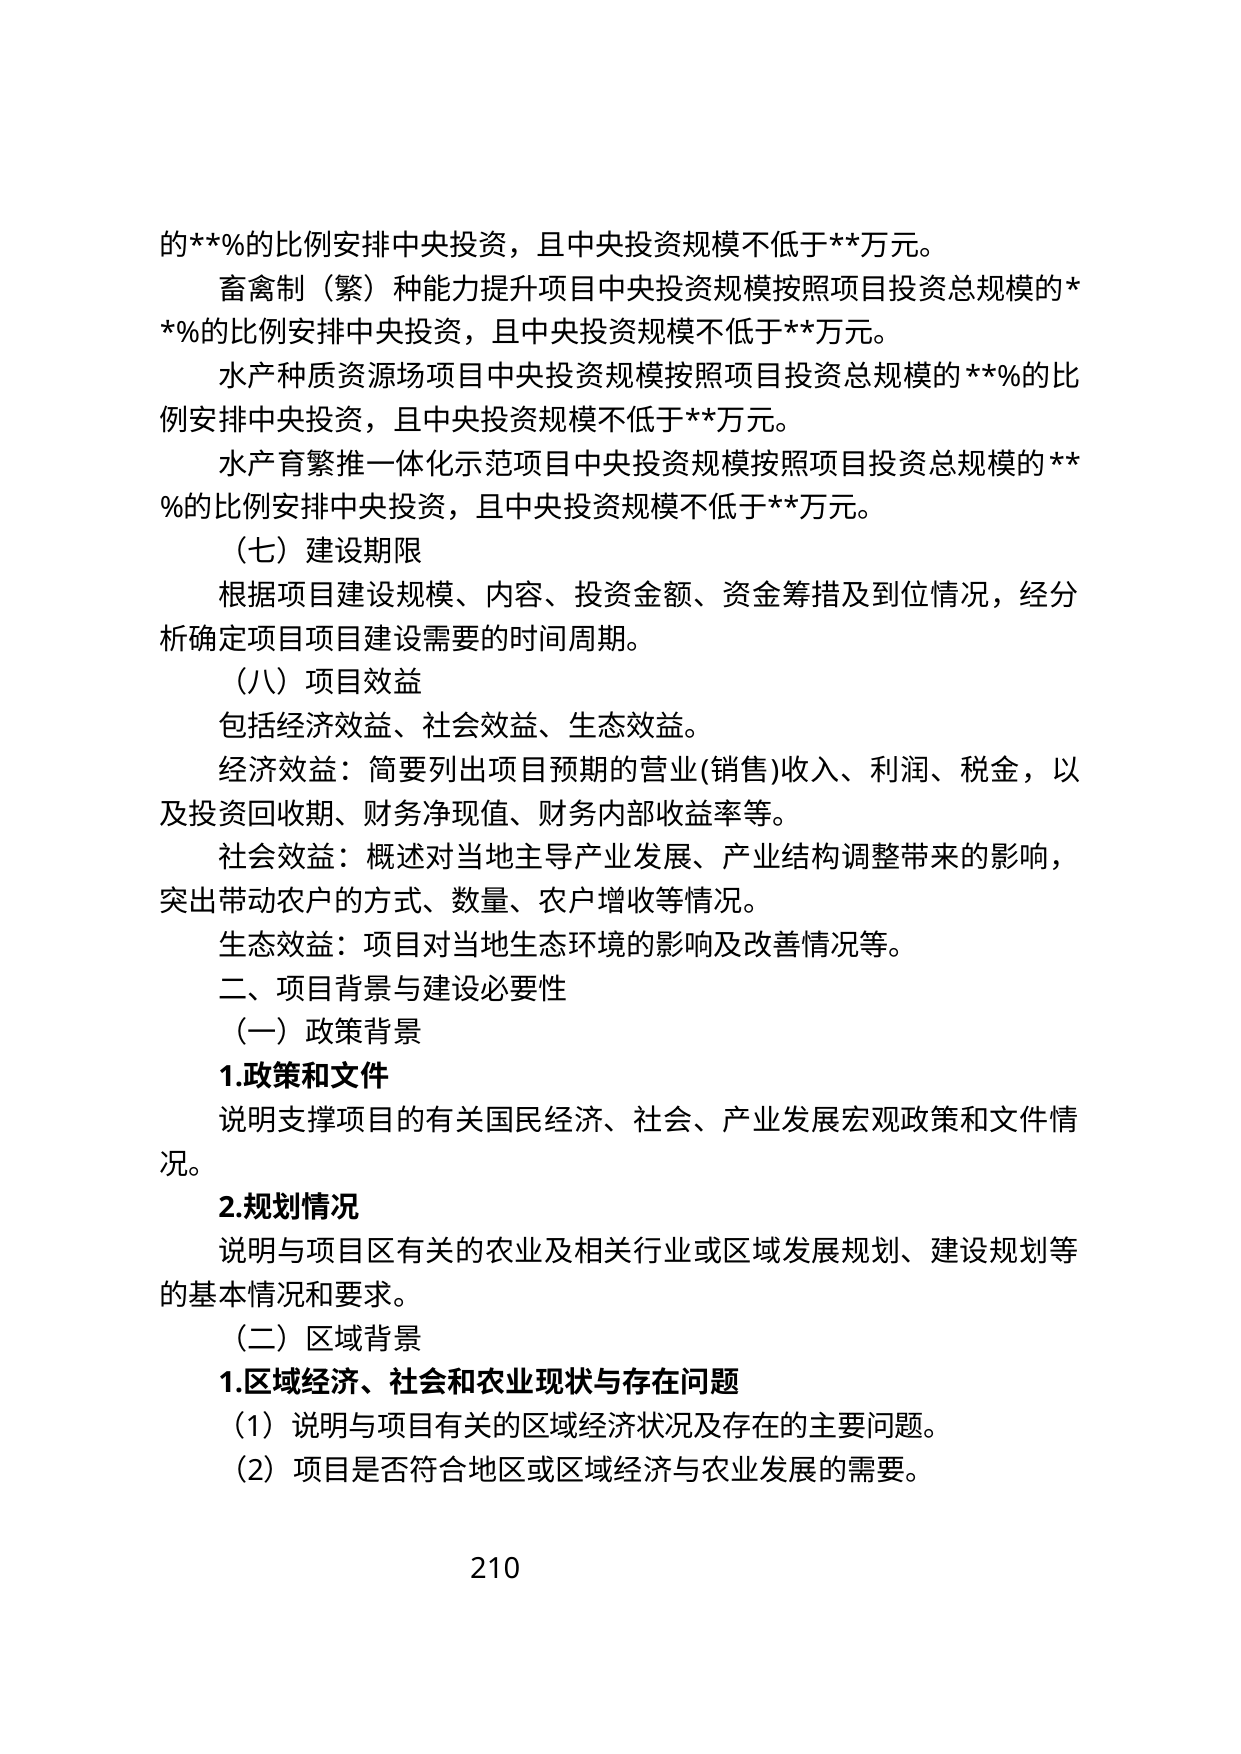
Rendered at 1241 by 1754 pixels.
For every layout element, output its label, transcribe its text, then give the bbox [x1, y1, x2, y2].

text 畜禽制（繁）种能力提升项目中央投资规模按照项目投资总规模的**%的比例安排中央投资，且中央投资规模不低于**万元。 [159, 264, 1081, 351]
text 社会效益：概述对当地主导产业发展、产业结构调整带来的影响，突出带动农户的方式、数量、农户增收等情况。 [159, 833, 1081, 920]
text 水产育繁推一体化示范项目中央投资规模按照项目投资总规模的**%的比例安排中央投资，且中央投资规模不低于**万元。 [159, 439, 1081, 526]
text 经济效益：简要列出项目预期的营业(销售)收入、利润、税金，以及投资回收期、财务净现值、财务内部收益率等。 [159, 745, 1081, 833]
text 1.区域经济、社会和农业现状与存在问题 [159, 1358, 1081, 1401]
text 1.政策和文件 [159, 1051, 1081, 1095]
text （1）说明与项目有关的区域经济状况及存在的主要问题。 [159, 1401, 1081, 1445]
text 2.规划情况 [159, 1183, 1081, 1226]
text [159, 220, 1081, 264]
text 二、项目背景与建设必要性 [159, 964, 1081, 1008]
text （一）政策背景 [159, 1008, 1081, 1051]
text （七）建设期限 [159, 526, 1081, 570]
text 生态效益：项目对当地生态环境的影响及改善情况等。 [159, 920, 1081, 964]
text 包括经济效益、社会效益、生态效益。 [159, 701, 1081, 745]
text 水产种质资源场项目中央投资规模按照项目投资总规模的**%的比例安排中央投资，且中央投资规模不低于**万元。 [159, 351, 1081, 439]
text （2）项目是否符合地区或区域经济与农业发展的需要。 [159, 1445, 1081, 1489]
text 说明与项目区有关的农业及相关行业或区域发展规划、建设规划等的基本情况和要求。 [159, 1226, 1081, 1314]
text （二）区域背景 [159, 1314, 1081, 1358]
text 说明支撑项目的有关国民经济、社会、产业发展宏观政策和文件情况。 [159, 1095, 1081, 1183]
text （八）项目效益 [159, 658, 1081, 701]
text 根据项目建设规模、内容、投资金额、资金筹措及到位情况，经分析确定项目项目建设需要的时间周期。 [159, 570, 1081, 658]
